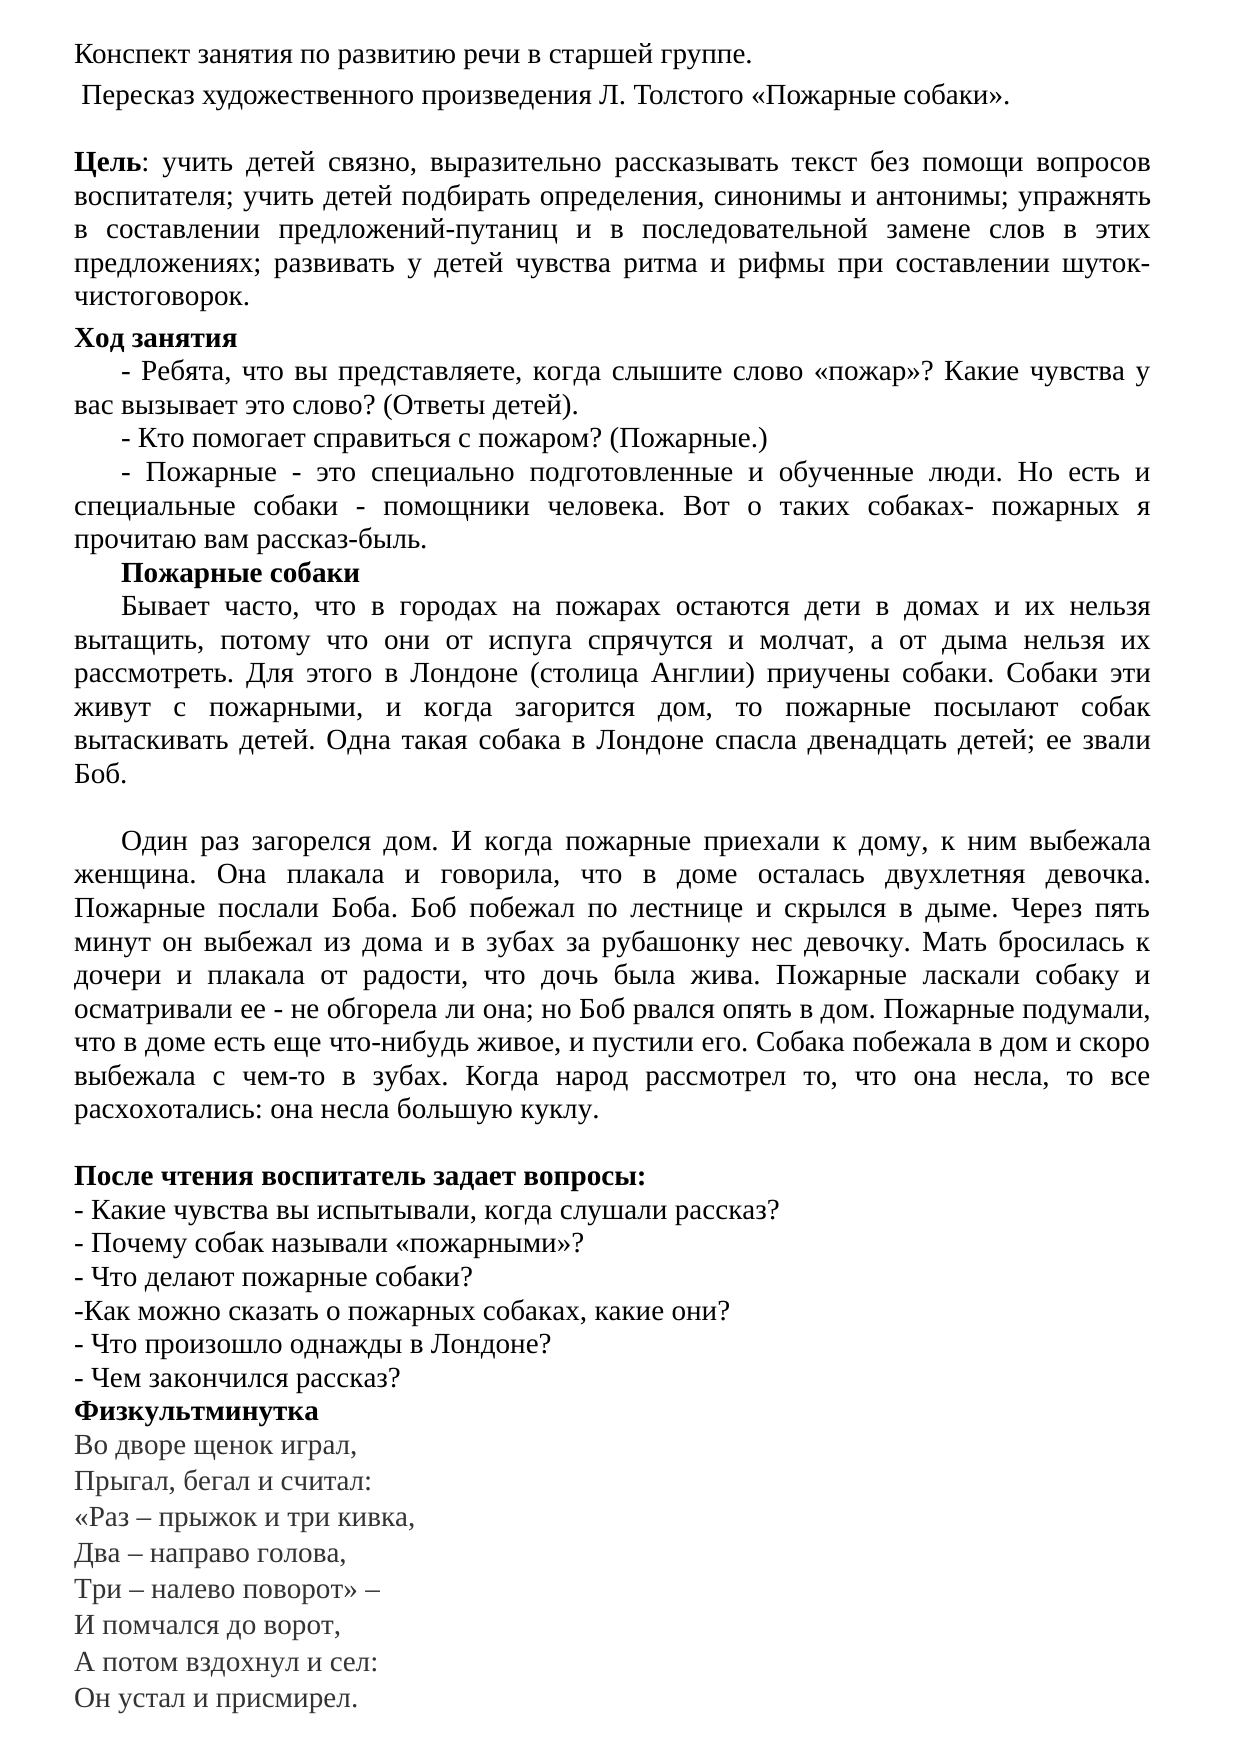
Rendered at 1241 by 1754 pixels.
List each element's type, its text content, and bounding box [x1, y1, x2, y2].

text Физкультминутка [74, 1393, 1152, 1427]
text -Как можно сказать о пожарных собаках, какие они? [74, 1293, 1152, 1326]
text Пересказ художественного произведения Л. Толстого «Пожарные собаки». [74, 70, 1152, 111]
text Во дворе щенок играл, Прыгал, бегал и считал: «Раз – прыжок и три кивка, Два – направо голова, Три – налево поворот» – И помчался до ворот, А потом вздохнул и сел: Он устал и присмирел. [74, 1427, 1152, 1713]
text Бывает часто, что в городах на пожарах остаются дети в домах и их нельзя вытащить, потому что они от испуга спрячутся и молчат, а от дыма нельзя их рассмотреть. Для этого в Лондоне (столица Англии) приучены собаки. Собаки эти живут с пожарными, и когда загорится дом, то пожарные посылают собак вытаскивать детей. Одна такая собака в Лондоне спасла двенадцать детей; ее звали Боб. [74, 588, 1152, 789]
text - Пожарные - это специально подготовленные и обученные люди. Но есть и специальные собаки - помощники человека. Вот о таких собаках- пожарных я прочитаю вам рассказ-быль. [74, 454, 1152, 555]
text Ход занятия [74, 320, 1152, 353]
text После чтения воспитатель задает вопросы: [74, 1158, 1152, 1192]
text Один раз загорелся дом. И когда пожарные приехали к дому, к ним выбежала женщина. Она плакала и говорила, что в доме осталась двухлетняя девочка. Пожарные послали Боба. Боб побежал по лестнице и скрылся в дыме. Через пять минут он выбежал из дома и в зубах за рубашонку нес девочку. Мать бросилась к дочери и плакала от радости, что дочь была жива. Пожарные ласкали собаку и осматривали ее - не обгорела ли она; но Боб рвался опять в дом. Пожарные подумали, что в доме есть еще что-нибудь живое, и пустили его. Собака побежала в дом и скоро выбежала с чем-то в зубах. Когда народ рассмотрел то, что она несла, то все расхохотались: она несла большую куклу. [74, 823, 1152, 1125]
text - Ребята, что вы представляете, когда слышите слово «пожар»? Какие чувства у вас вызывает это слово? (Ответы детей). [74, 353, 1152, 421]
text - Почему собак называли «пожарными»? [74, 1226, 1152, 1259]
text - Чем закончился рассказ? [74, 1360, 1152, 1393]
text - Что произошло однажды в Лондоне? [74, 1326, 1152, 1360]
text - Кто помогает справиться с пожаром? (Пожарные.) [74, 421, 1152, 454]
text Пожарные собаки [74, 555, 1152, 588]
text Конспект занятия по развитию речи в старшей группе. [74, 29, 1152, 70]
text Цель: учить детей связно, выразительно рассказывать текст без помощи вопросов воспитателя; учить детей подбирать определения, синонимы и антонимы; упражнять в составлении предложений-путаниц и в последовательной замене слов в этих предложениях; развивать у детей чувства ритма и рифмы при составлении шуток-чистоговорок. [74, 144, 1152, 312]
text - Что делают пожарные собаки? [74, 1259, 1152, 1293]
text - Какие чувства вы испытывали, когда слушали рассказ? [74, 1192, 1152, 1226]
